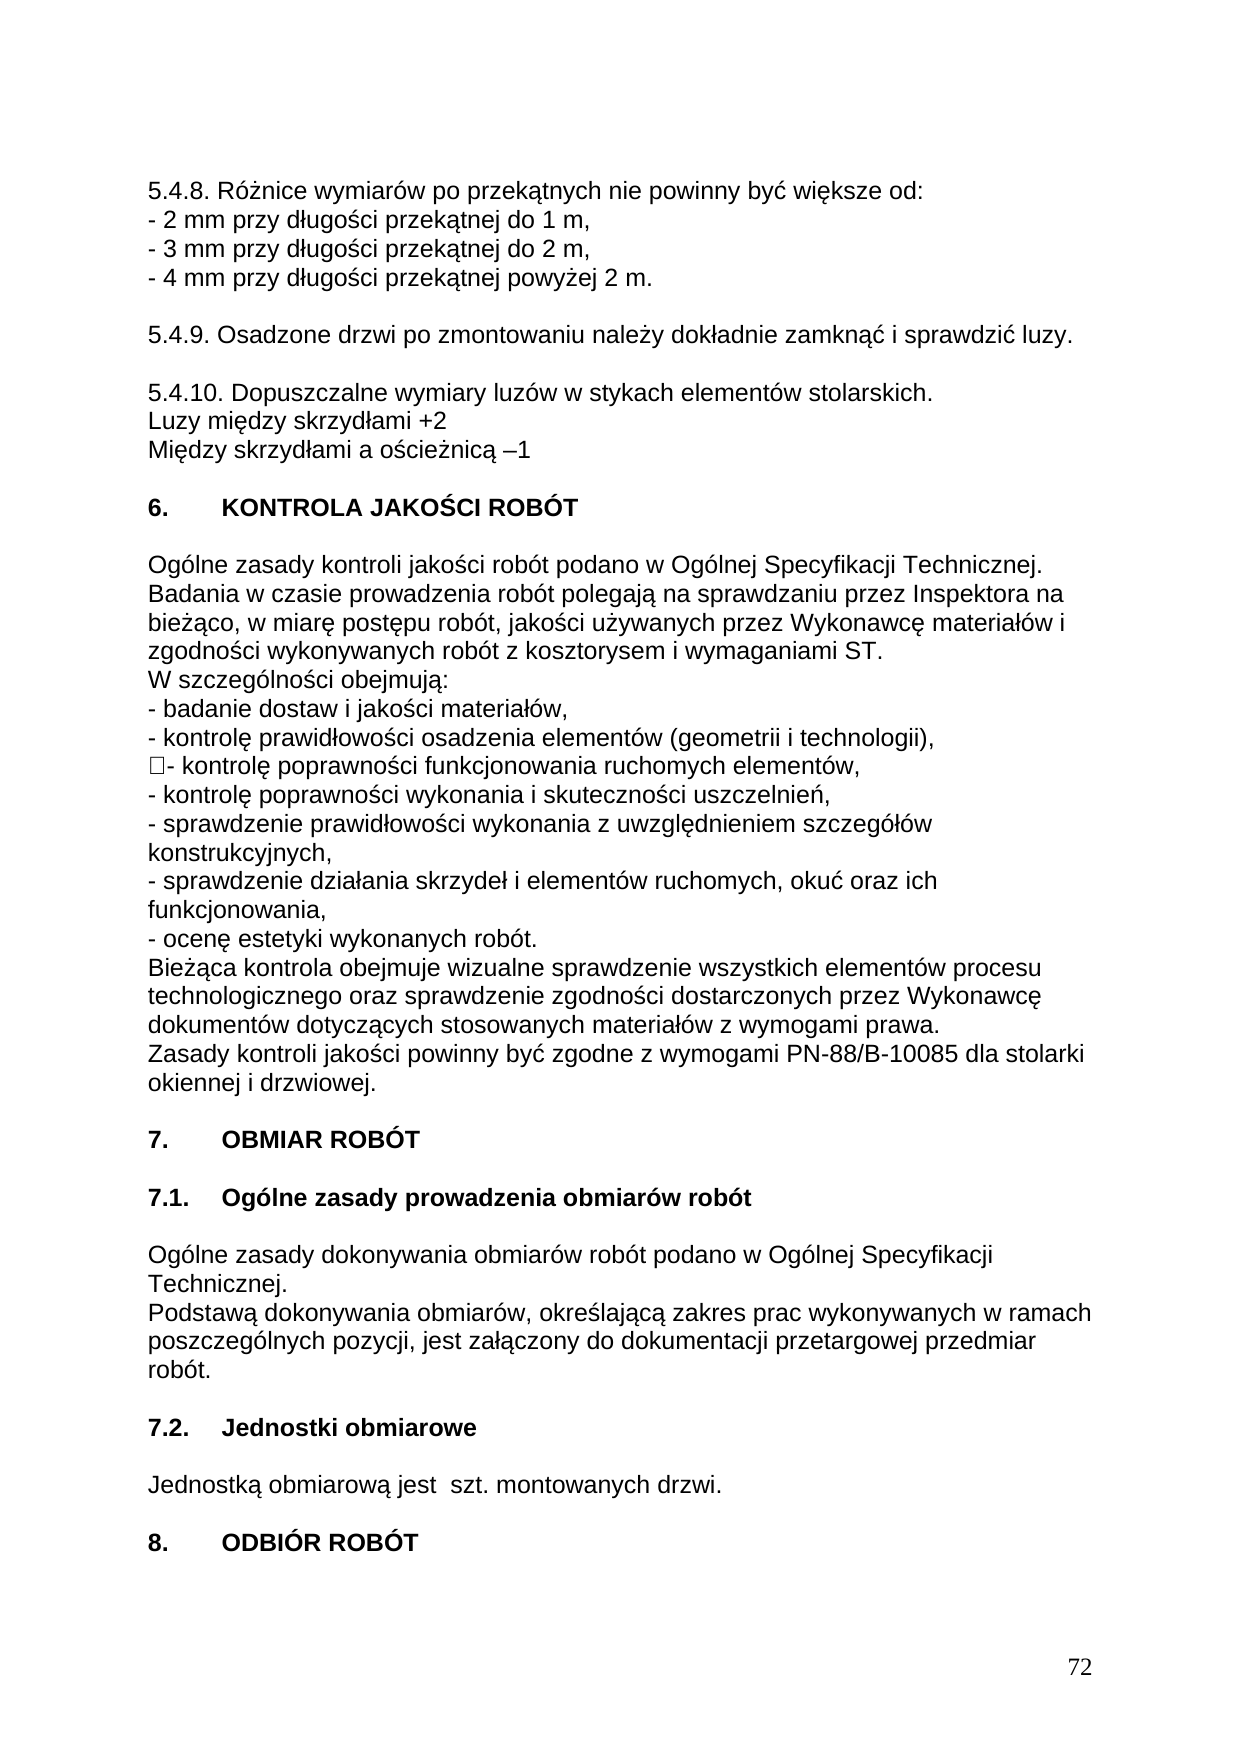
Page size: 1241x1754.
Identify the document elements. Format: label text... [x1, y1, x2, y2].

text Zasady kontroli jakości powinny być zgodne z wymogami PN-88/B-10085 dla stolarki okiennej i drzwiowej. [148, 1039, 1093, 1096]
text 7.2. Jednostki obmiarowe [148, 1413, 1093, 1441]
text - kontrolę poprawności funkcjonowania ruchomych elementów, [148, 751, 1093, 780]
text - sprawdzenie prawidłowości wykonania z uwzględnieniem szczegółów konstrukcyjnych, [148, 809, 1093, 866]
text 7.1. Ogólne zasady prowadzenia obmiarów robót [148, 1183, 1093, 1211]
text - 4 mm przy długości przekątnej powyżej 2 m. [148, 263, 1093, 291]
text - ocenę estetyki wykonanych robót. [148, 924, 1093, 953]
text 5.4.8. Różnice wymiarów po przekątnych nie powinny być większe od: [148, 176, 1093, 205]
text 6. KONTROLA JAKOŚCI ROBÓT [148, 493, 1093, 521]
text - 3 mm przy długości przekątnej do 2 m, [148, 234, 1093, 263]
text Ogólne zasady dokonywania obmiarów robót podano w Ogólnej Specyfikacji Technicznej. [148, 1240, 1093, 1298]
text - badanie dostaw i jakości materiałów, [148, 694, 1093, 723]
text Luzy między skrzydłami +2 [148, 406, 1093, 435]
text Ogólne zasady kontroli jakości robót podano w Ogólnej Specyfikacji Technicznej. [148, 550, 1093, 579]
text 8. ODBIÓR ROBÓT [148, 1528, 1093, 1556]
text 7. OBMIAR ROBÓT [148, 1125, 1093, 1154]
text Między skrzydłami a ościeżnicą –1 [148, 435, 1093, 464]
text - kontrolę poprawności wykonania i skuteczności uszczelnień, [148, 780, 1093, 809]
text 5.4.9. Osadzone drzwi po zmontowaniu należy dokładnie zamknąć i sprawdzić luzy. [148, 320, 1093, 349]
text - kontrolę prawidłowości osadzenia elementów (geometrii i technologii), [148, 723, 1093, 751]
text - 2 mm przy długości przekątnej do 1 m, [148, 205, 1093, 234]
text - sprawdzenie działania skrzydeł i elementów ruchomych, okuć oraz ich funkcjonowania, [148, 866, 1093, 924]
text Podstawą dokonywania obmiarów, określającą zakres prac wykonywanych w ramach poszczególnych pozycji, jest załączony do dokumentacji przetargowej przedmiar robót. [148, 1298, 1093, 1384]
text W szczególności obejmują: [148, 665, 1093, 694]
text 5.4.10. Dopuszczalne wymiary luzów w stykach elementów stolarskich. [148, 378, 1093, 406]
text Bieżąca kontrola obejmuje wizualne sprawdzenie wszystkich elementów procesu [148, 953, 1093, 981]
text Badania w czasie prowadzenia robót polegają na sprawdzaniu przez Inspektora na bieżąco, w miarę postępu robót, jakości używanych przez Wykonawcę materiałów i zgodności wykonywanych robót z kosztorysem i wymaganiami ST. [148, 579, 1093, 665]
text technologicznego oraz sprawdzenie zgodności dostarczonych przez Wykonawcę dokumentów dotyczących stosowanych materiałów z wymogami prawa. [148, 981, 1093, 1039]
text Jednostką obmiarową jest szt. montowanych drzwi. [148, 1470, 1093, 1499]
